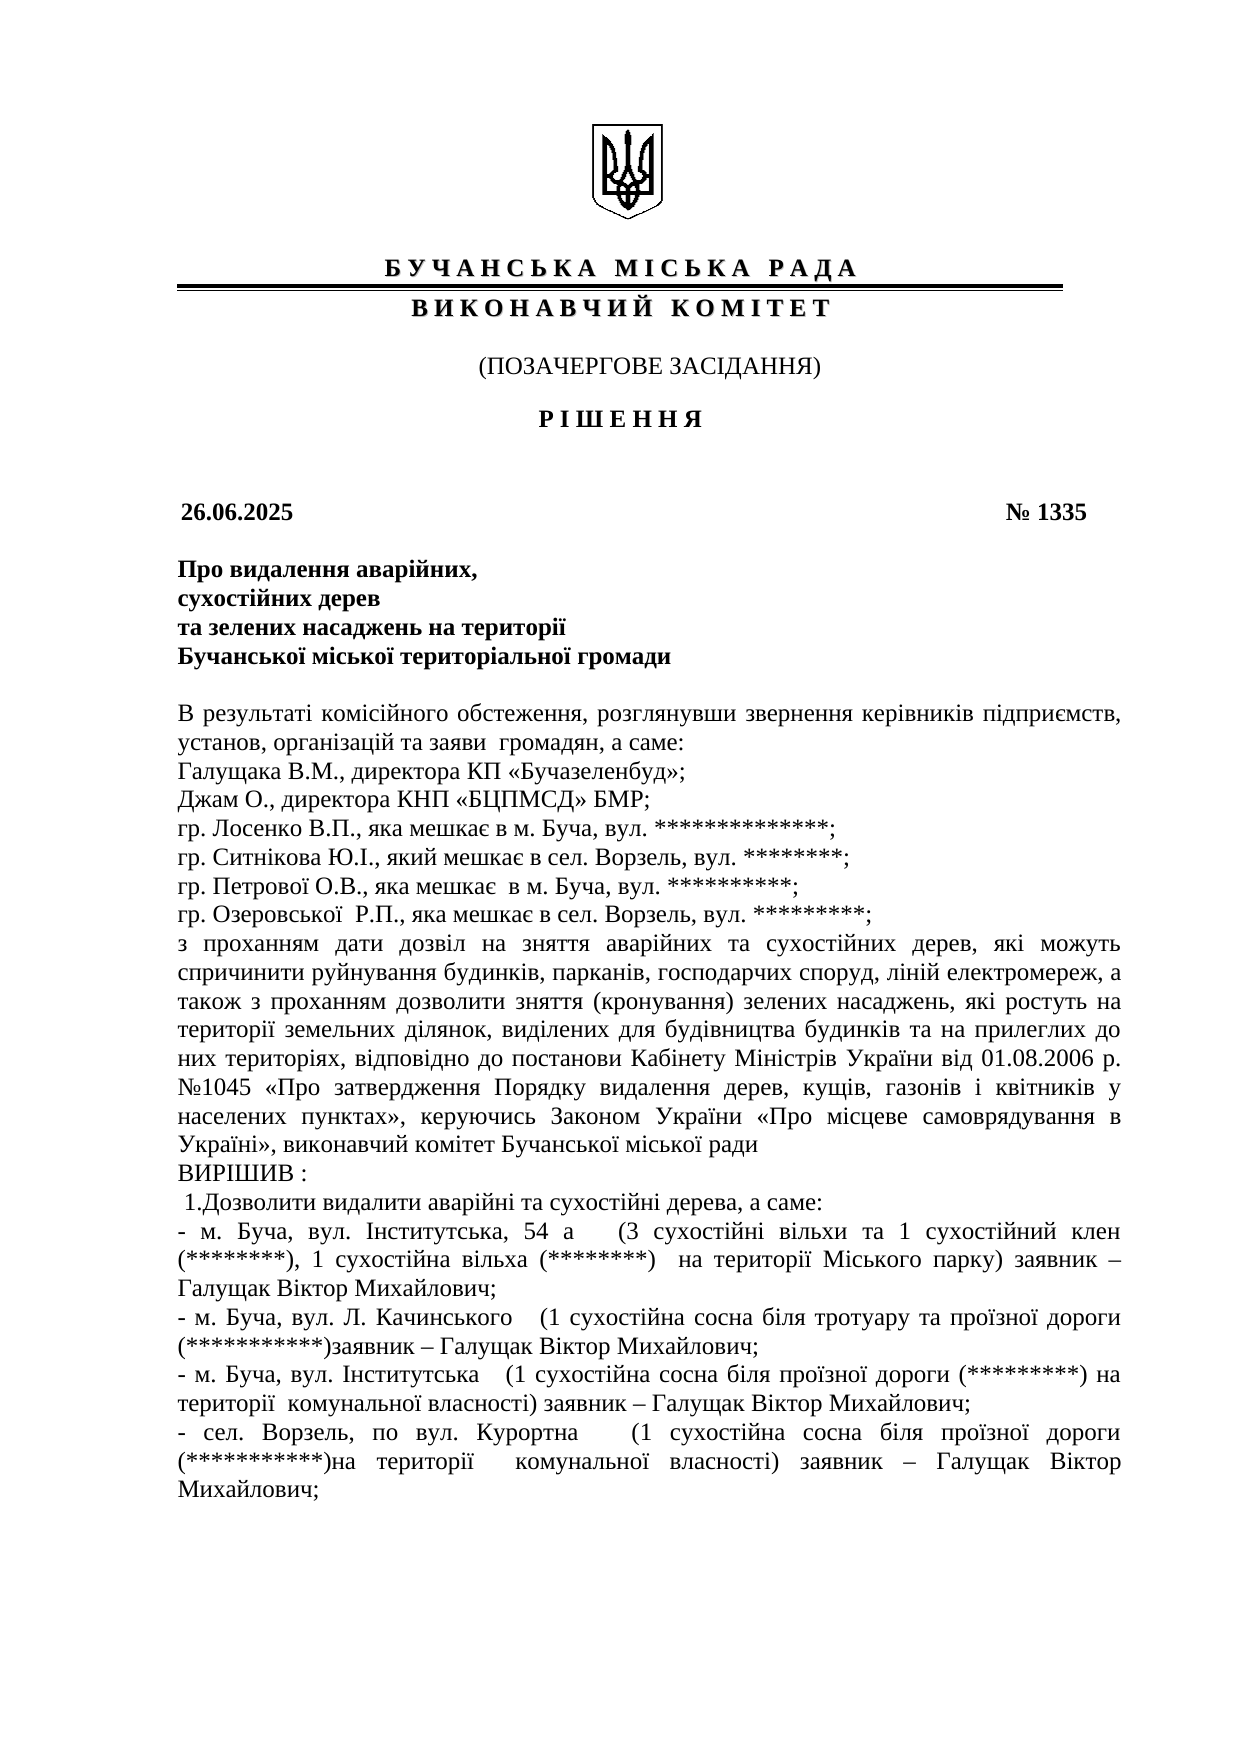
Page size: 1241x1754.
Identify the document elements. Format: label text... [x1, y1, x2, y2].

text гр. Озеровської Р.П., яка мешкає в сел. Ворзель, вул. *********; [177, 899, 1122, 928]
text та зелених насаджень на території [177, 612, 1122, 641]
text 1.Дозволити видалити аварійні та сухостійні дерева, а саме: [177, 1187, 1122, 1216]
subtitle РІШЕННЯ [177, 404, 1063, 433]
text (ПОЗАЧЕРГОВЕ ЗАСІДАННЯ) [177, 351, 1122, 379]
text ВИРІШИВ : [177, 1158, 1122, 1187]
text гр. Петрової О.В., яка мешкає в м. Буча, вул. **********; [177, 871, 1122, 899]
text - м. Буча, вул. Інститутська (1 сухостійна сосна біля проїзної дороги (*********) на території комунальної власності) заявник – Галущак Віктор Михайлович; [177, 1359, 1122, 1417]
text Бучанської міської територіальної громади [177, 641, 1122, 669]
text В результаті комісійного обстеження, розглянувши звернення керівників підприємств, установ, організацій та заяви громадян, а саме: [177, 698, 1122, 756]
text - м. Буча, вул. Інститутська, 54 а (3 сухостійні вільхи та 1 сухостійний клен (********), 1 сухостійна вільха (********) на території Міського парку) заявник – Галущак Віктор Михайлович; [177, 1216, 1122, 1302]
text Джам О., директора КНП «БЦПМСД» БМР; [177, 784, 1122, 813]
text сухостійних дерев [177, 583, 1122, 612]
text Галущака В.М., директора КП «Бучазеленбуд»; [177, 756, 1122, 784]
text з проханням дати дозвіл на зняття аварійних та сухостійних дерев, які можуть спричинити руйнування будинків, парканів, господарчих споруд, ліній електромереж, а також з проханням дозволити зняття (кронування) зелених насаджень, які ростуть на території земельних ділянок, виділених для будівництва будинків та на прилеглих до них територіях, відповідно до постанови Кабінету Міністрів України від 01.08.2006 р. №1045 «Про затвердження Порядку видалення дерев, кущів, газонів і квітників у населених пунктах», керуючись Законом України «Про місцеве самоврядування в Україні», виконавчий комітет Бучанської міської ради [177, 928, 1122, 1158]
text - сел. Ворзель, по вул. Курортна (1 сухостійна сосна біля проїзної дороги (***********)на території комунальної власності) заявник – Галущак Віктор Михайлович; [177, 1417, 1122, 1503]
text - м. Буча, вул. Л. Качинського (1 сухостійна сосна біля тротуару та проїзної дороги (***********)заявник – Галущак Віктор Михайлович; [177, 1302, 1122, 1359]
text 26.06.2025 № 1335 [118, 497, 1122, 526]
text гр. Ситнікова Ю.І., який мешкає в сел. Ворзель, вул. ********; [177, 842, 1122, 871]
text ВИКОНАВЧИЙ КОМІТЕТ [177, 291, 1063, 322]
text БУЧАНСЬКА МІСЬКА РАДА [177, 253, 1063, 284]
text гр. Лосенко В.П., яка мешкає в м. Буча, вул. **************; [177, 813, 1122, 842]
text Про видалення аварійних, [177, 554, 1122, 583]
